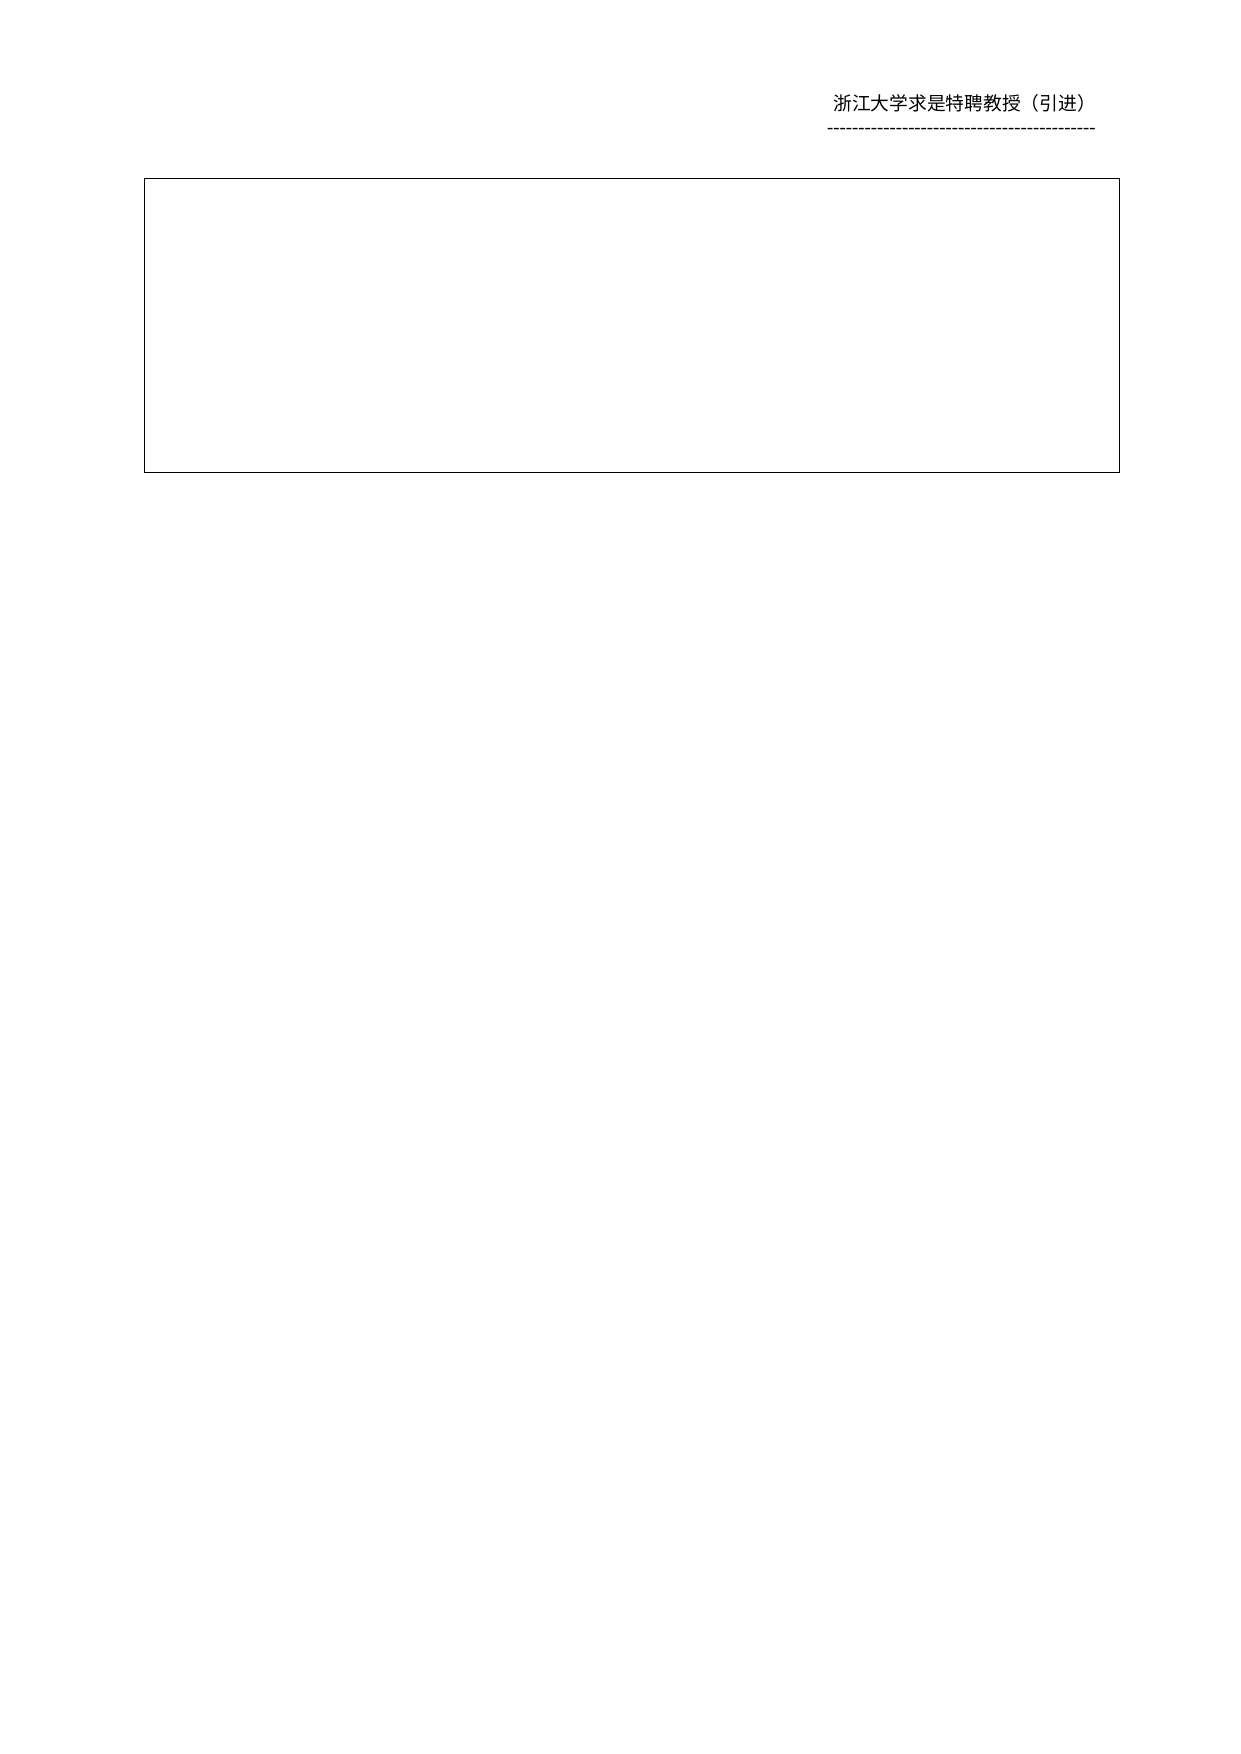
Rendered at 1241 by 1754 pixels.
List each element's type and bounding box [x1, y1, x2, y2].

table_cell [145, 179, 1119, 472]
